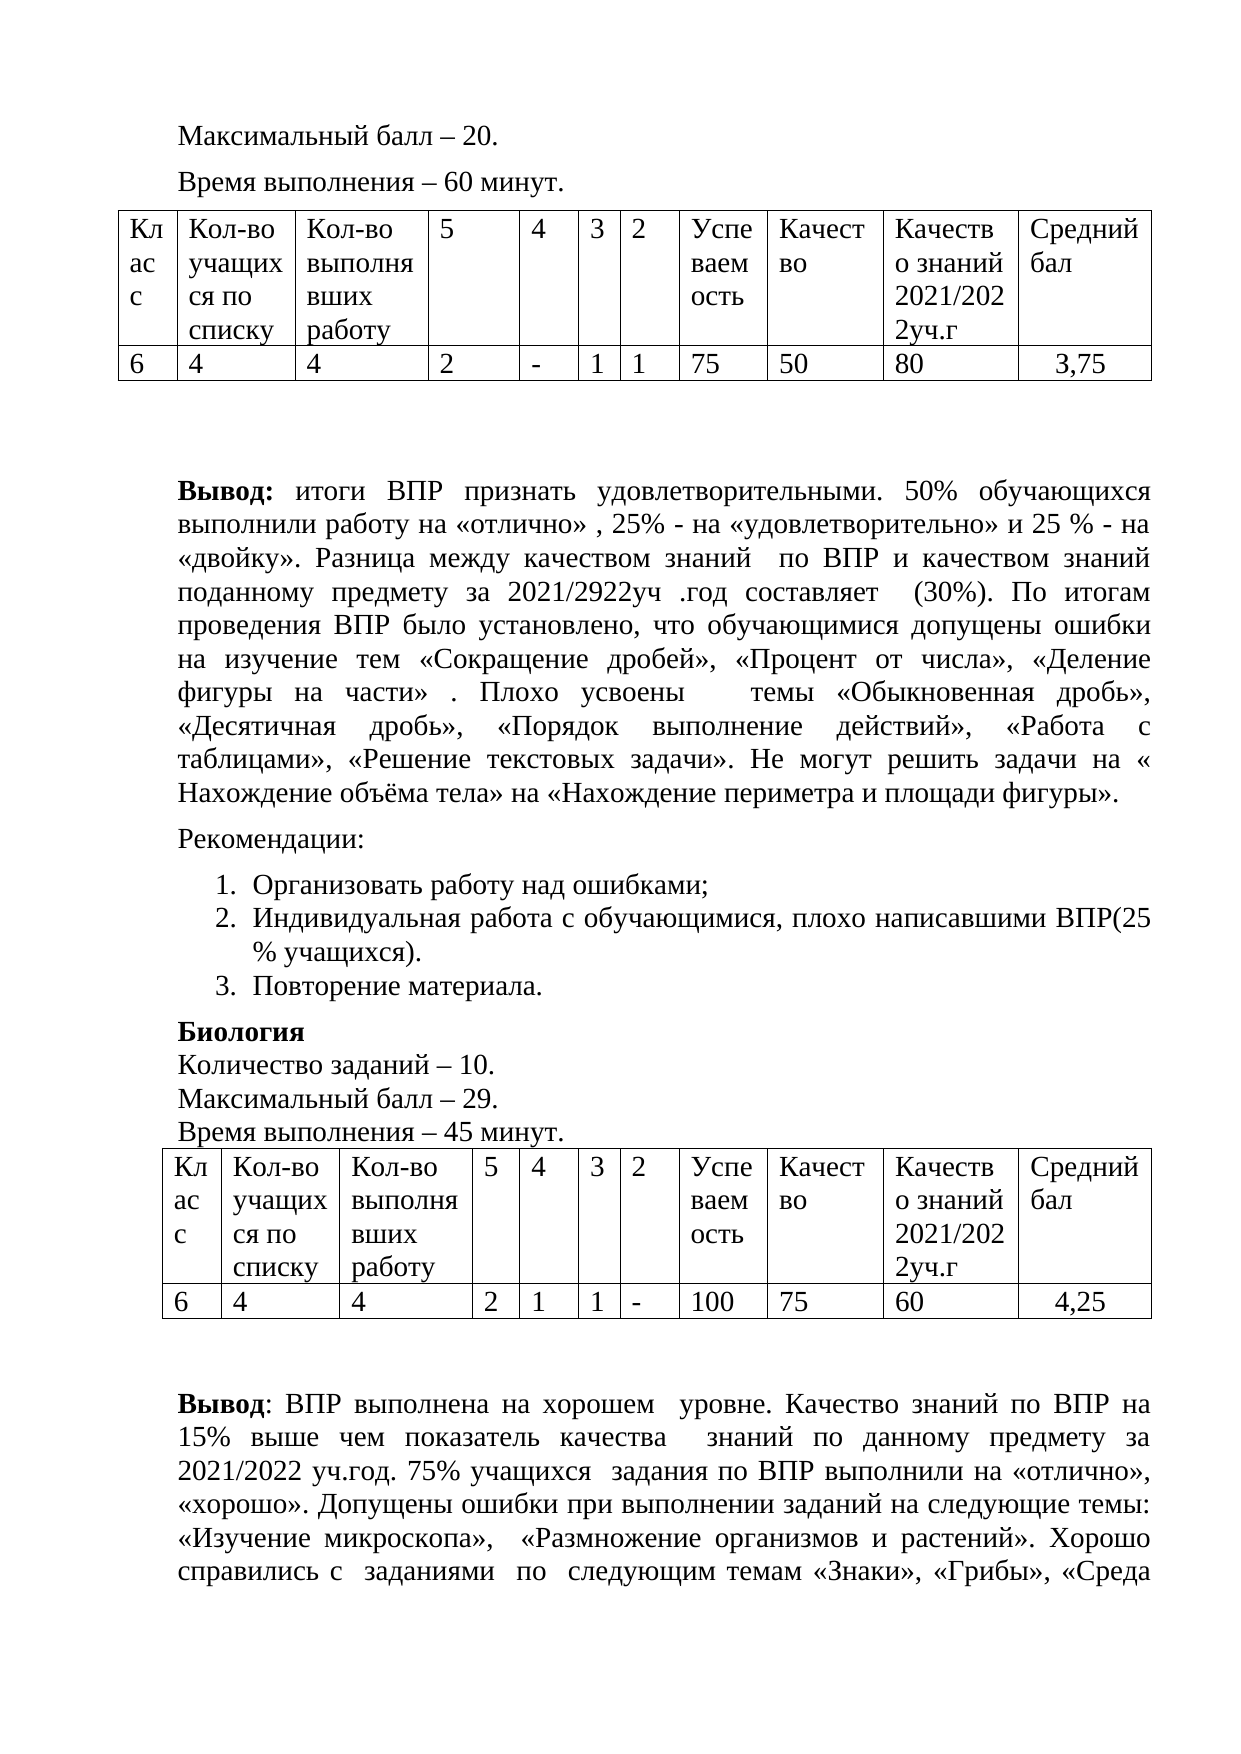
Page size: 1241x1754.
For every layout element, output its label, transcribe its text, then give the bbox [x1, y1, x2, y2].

table_cell 4,25 [1043, 1284, 1151, 1318]
table_header 4 [520, 1149, 578, 1283]
table_header Успеваемость [680, 211, 767, 345]
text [177, 1386, 1152, 1587]
table_cell 4 [178, 346, 295, 380]
table_cell 1 [621, 346, 679, 380]
table_header 2 [621, 1149, 679, 1283]
table_header Кол-во выполнявших работу [296, 211, 428, 345]
table_cell 60 [884, 1284, 1018, 1318]
table_header 2 [621, 211, 679, 345]
table_cell 4 [296, 346, 428, 380]
table_header 5 [473, 1149, 519, 1283]
table_header Успеваемость [680, 1149, 767, 1283]
text Биология [177, 1014, 1152, 1047]
table_cell 2 [429, 346, 519, 380]
text Время выполнения – 60 минут. [177, 164, 1152, 198]
table_header Кол-во учащихся по списку [178, 211, 295, 345]
table_header Класс [119, 211, 177, 345]
text Рекомендации: [177, 821, 1152, 854]
table_cell 75 [680, 346, 767, 380]
table_header Средний бал [1019, 1149, 1151, 1283]
table_header Качество знаний 2021/2022уч.г [884, 1149, 1018, 1283]
table_cell 2 [473, 1284, 519, 1318]
table_cell 50 [768, 346, 883, 380]
table_cell 75 [768, 1284, 883, 1318]
table_header Качество знаний 2021/2022уч.г [884, 211, 1018, 345]
table_cell 1 [520, 1284, 578, 1318]
table_cell 1 [579, 1284, 620, 1318]
table_cell [1019, 1284, 1043, 1318]
table_header Средний бал [1019, 211, 1151, 345]
table_cell 100 [680, 1284, 767, 1318]
table_cell - [520, 346, 578, 380]
table_cell 6 [163, 1284, 221, 1318]
table_cell 4 [340, 1284, 472, 1318]
table_header 5 [429, 211, 519, 345]
table_header Качество [768, 211, 883, 345]
table_cell 1 [579, 346, 620, 380]
table_cell 6 [119, 346, 177, 380]
list Индивидуальная работа с обучающимися, плохо написавшими ВПР(25 % учащихся). [215, 901, 1152, 968]
table_header 3 [579, 211, 620, 345]
table_cell 80 [884, 346, 1018, 380]
table_header Кол-во выполнявших работу [340, 1149, 472, 1283]
list Повторение материала. [215, 968, 1152, 1001]
text Время выполнения – 45 минут. [177, 1114, 1152, 1148]
table_header Класс [163, 1149, 221, 1283]
text Вывод: итоги ВПР признать удовлетворительными. 50% обучающихся выполнили работу на «отлично» , 25% - на «удовлетворительно» и 25 % - на «двойку». Разница между качеством знаний по ВПР и качеством знаний поданному предмету за 2021/2922уч .год составляет (30%). По итогам проведения ВПР было установлено, что обучающимися допущены ошибки на изучение тем «Сокращение дробей», «Процент от числа», «Деление фигуры на части» . Плохо усвоены темы «Обыкновенная дробь», «Десятичная дробь», «Порядок выполнение действий», «Работа с таблицами», «Решение текстовых задачи». Не могут решить задачи на « Нахождение объёма тела» на «Нахождение периметра и площади фигуры». [177, 473, 1152, 808]
table_header Качество [768, 1149, 883, 1283]
table_header 4 [520, 211, 578, 345]
table_header Кол-во учащихся по списку [222, 1149, 339, 1283]
text Максимальный балл – 20. [177, 118, 1152, 152]
text Количество заданий – 10. [177, 1047, 1152, 1081]
table_cell - [621, 1284, 679, 1318]
table_cell 4 [222, 1284, 339, 1318]
text Максимальный балл – 29. [177, 1081, 1152, 1114]
table_header 3 [579, 1149, 620, 1283]
table_cell [1019, 346, 1043, 380]
list Организовать работу над ошибками; [215, 867, 1152, 901]
table_cell З,75 [1044, 346, 1151, 380]
